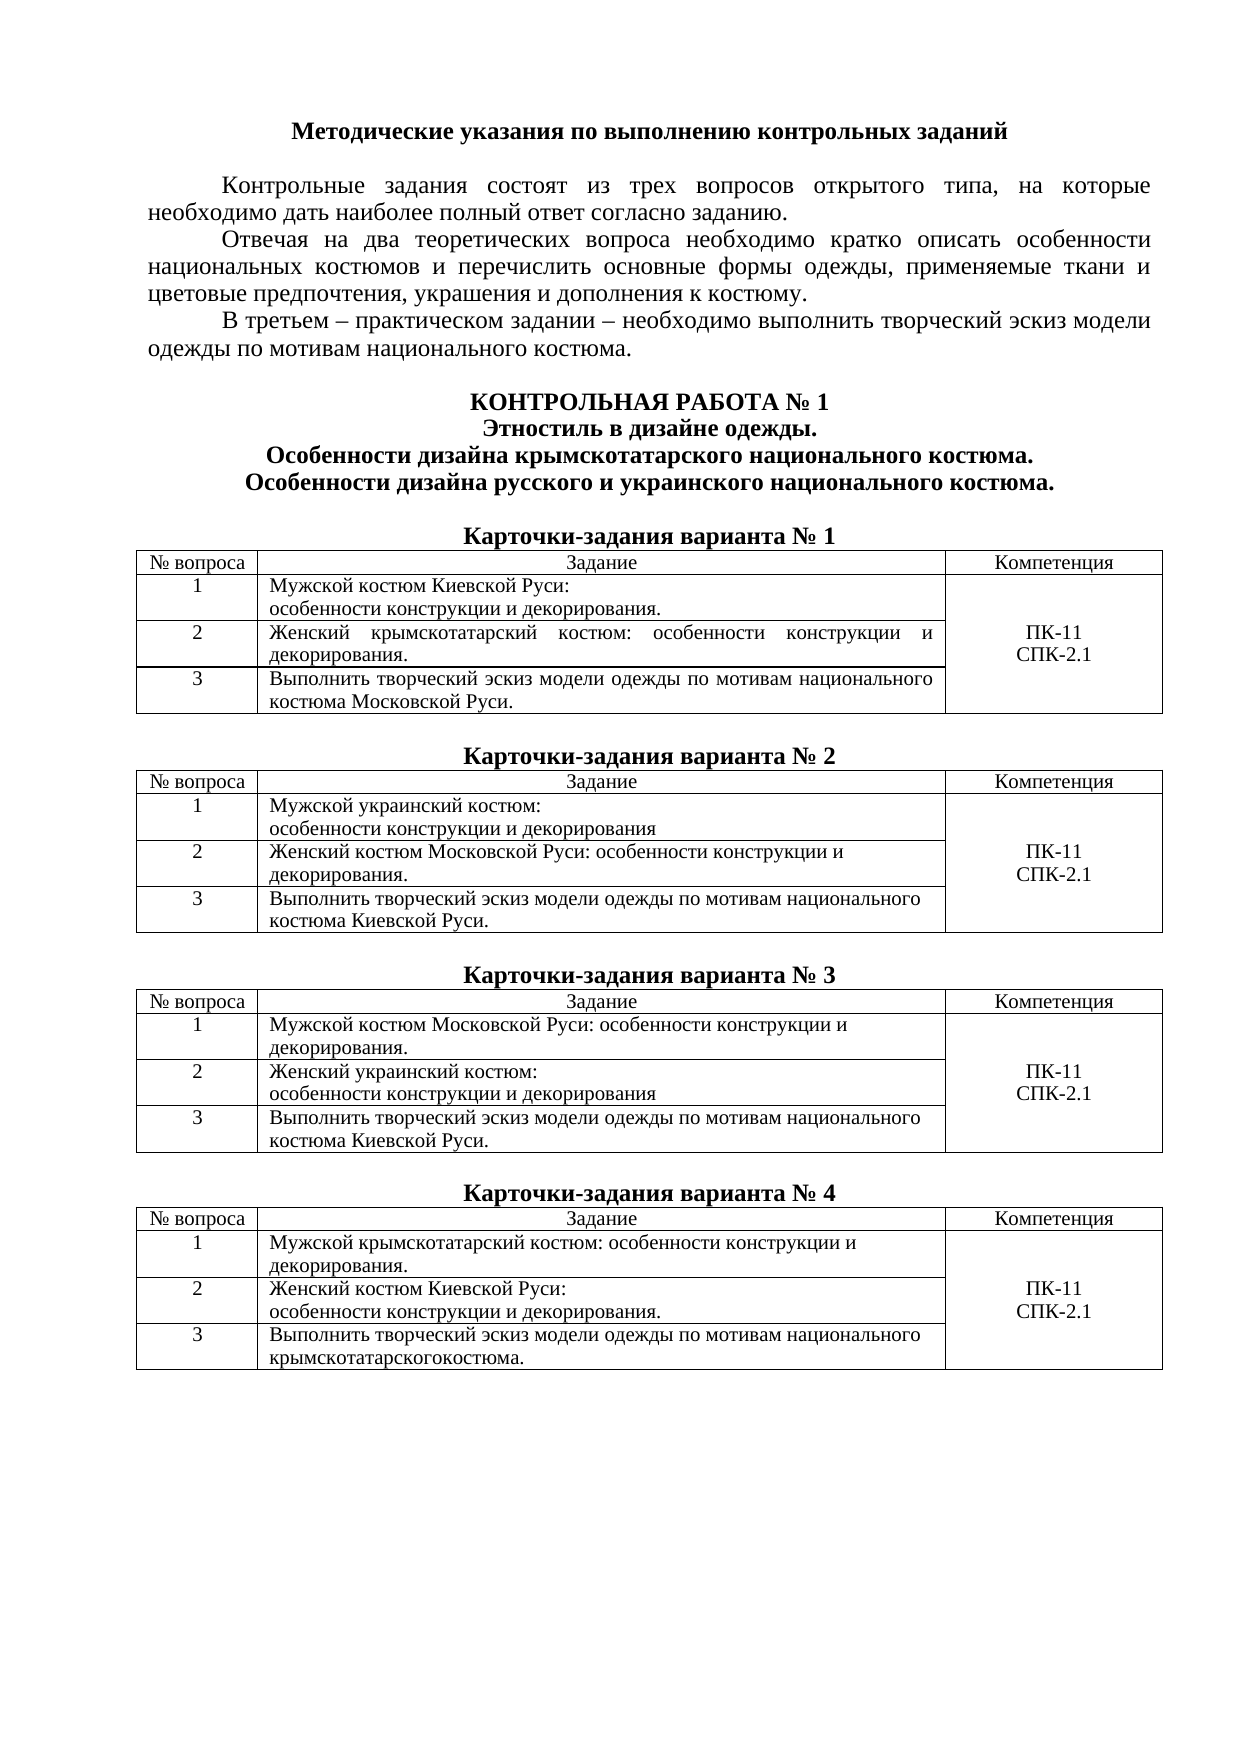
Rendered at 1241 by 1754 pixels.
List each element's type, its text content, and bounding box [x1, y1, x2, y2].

table_cell 3 [137, 1324, 257, 1369]
text Карточки-задания варианта № 4 [148, 1179, 1152, 1207]
table_cell 1 [137, 1231, 257, 1277]
table_cell 3 [137, 668, 257, 713]
table_cell Выполнить творческий эскиз модели одежды по мотивам национального костюма Киевской Руси. [258, 887, 945, 932]
text Этностиль в дизайне одежды. [148, 415, 1152, 442]
table_cell Мужской украинский костюм: особенности конструкции и декорирования [258, 794, 945, 839]
table_header № вопроса [137, 551, 257, 574]
table_cell 1 [137, 794, 257, 839]
table_header Задание [258, 990, 945, 1013]
table_cell Мужской костюм Киевской Руси: особенности конструкции и декорирования. [258, 575, 945, 620]
table_header Задание [258, 551, 945, 574]
table_cell Женский украинский костюм: особенности конструкции и декорирования [258, 1060, 945, 1105]
table_cell ПК-11 СПК-2.1 [946, 794, 1162, 932]
table_cell Выполнить творческий эскиз модели одежды по мотивам национального костюма Московской Руси. [258, 668, 945, 713]
table_cell Выполнить творческий эскиз модели одежды по мотивам национального крымскотатарскогокостюма. [258, 1324, 945, 1369]
table_cell 2 [137, 841, 257, 886]
table_cell Женский костюм Киевской Руси: особенности конструкции и декорирования. [258, 1278, 945, 1323]
table_cell 2 [137, 1060, 257, 1105]
table_cell Женский крымскотатарский костюм: особенности конструкции и декорирования. [258, 621, 945, 666]
table_cell Выполнить творческий эскиз модели одежды по мотивам национального костюма Киевской Руси. [258, 1106, 945, 1152]
table_header Компетенция [946, 771, 1162, 793]
text Карточки-задания варианта № 1 [148, 523, 1152, 550]
table_header Компетенция [946, 1208, 1162, 1230]
table_cell Женский костюм Московской Руси: особенности конструкции и декорирования. [258, 841, 945, 886]
table_header № вопроса [137, 771, 257, 793]
text В третьем – практическом задании – необходимо выполнить творческий эскиз модели одежды по мотивам национального костюма. [148, 307, 1152, 361]
table_cell 2 [137, 621, 257, 666]
table_cell 3 [137, 887, 257, 932]
text КОНТРОЛЬНАЯ РАБОТА № 1 [148, 388, 1152, 415]
text Карточки-задания варианта № 3 [148, 962, 1152, 989]
table_cell ПК-11 СПК-2.1 [946, 1231, 1162, 1369]
table_header Задание [258, 771, 945, 793]
table_cell Мужской костюм Московской Руси: особенности конструкции и декорирования. [258, 1014, 945, 1059]
text Отвечая на два теоретических вопроса необходимо кратко описать особенности национальных костюмов и перечислить основные формы одежды, применяемые ткани и цветовые предпочтения, украшения и дополнения к костюму. [148, 226, 1152, 307]
text Методические указания по выполнению контрольных заданий [148, 118, 1152, 145]
table_cell 3 [137, 1106, 257, 1152]
table_header № вопроса [137, 1208, 257, 1230]
text Карточки-задания варианта № 2 [148, 743, 1152, 769]
table_cell ПК-11 СПК-2.1 [946, 1014, 1162, 1152]
text Контрольные задания состоят из трех вопросов открытого типа, на которые необходимо дать наиболее полный ответ согласно заданию. [148, 172, 1152, 226]
table_header Компетенция [946, 990, 1162, 1013]
table_header Задание [258, 1208, 945, 1230]
table_cell 1 [137, 1014, 257, 1059]
table_cell Мужской крымскотатарский костюм: особенности конструкции и декорирования. [258, 1231, 945, 1277]
table_header Компетенция [946, 551, 1162, 574]
text Особенности дизайна русского и украинского национального костюма. [148, 469, 1152, 496]
table_cell 2 [137, 1278, 257, 1323]
table_cell ПК-11 СПК-2.1 [946, 575, 1162, 713]
table_cell 1 [137, 575, 257, 620]
text Особенности дизайна крымскотатарского национального костюма. [148, 442, 1152, 469]
table_header № вопроса [137, 990, 257, 1013]
